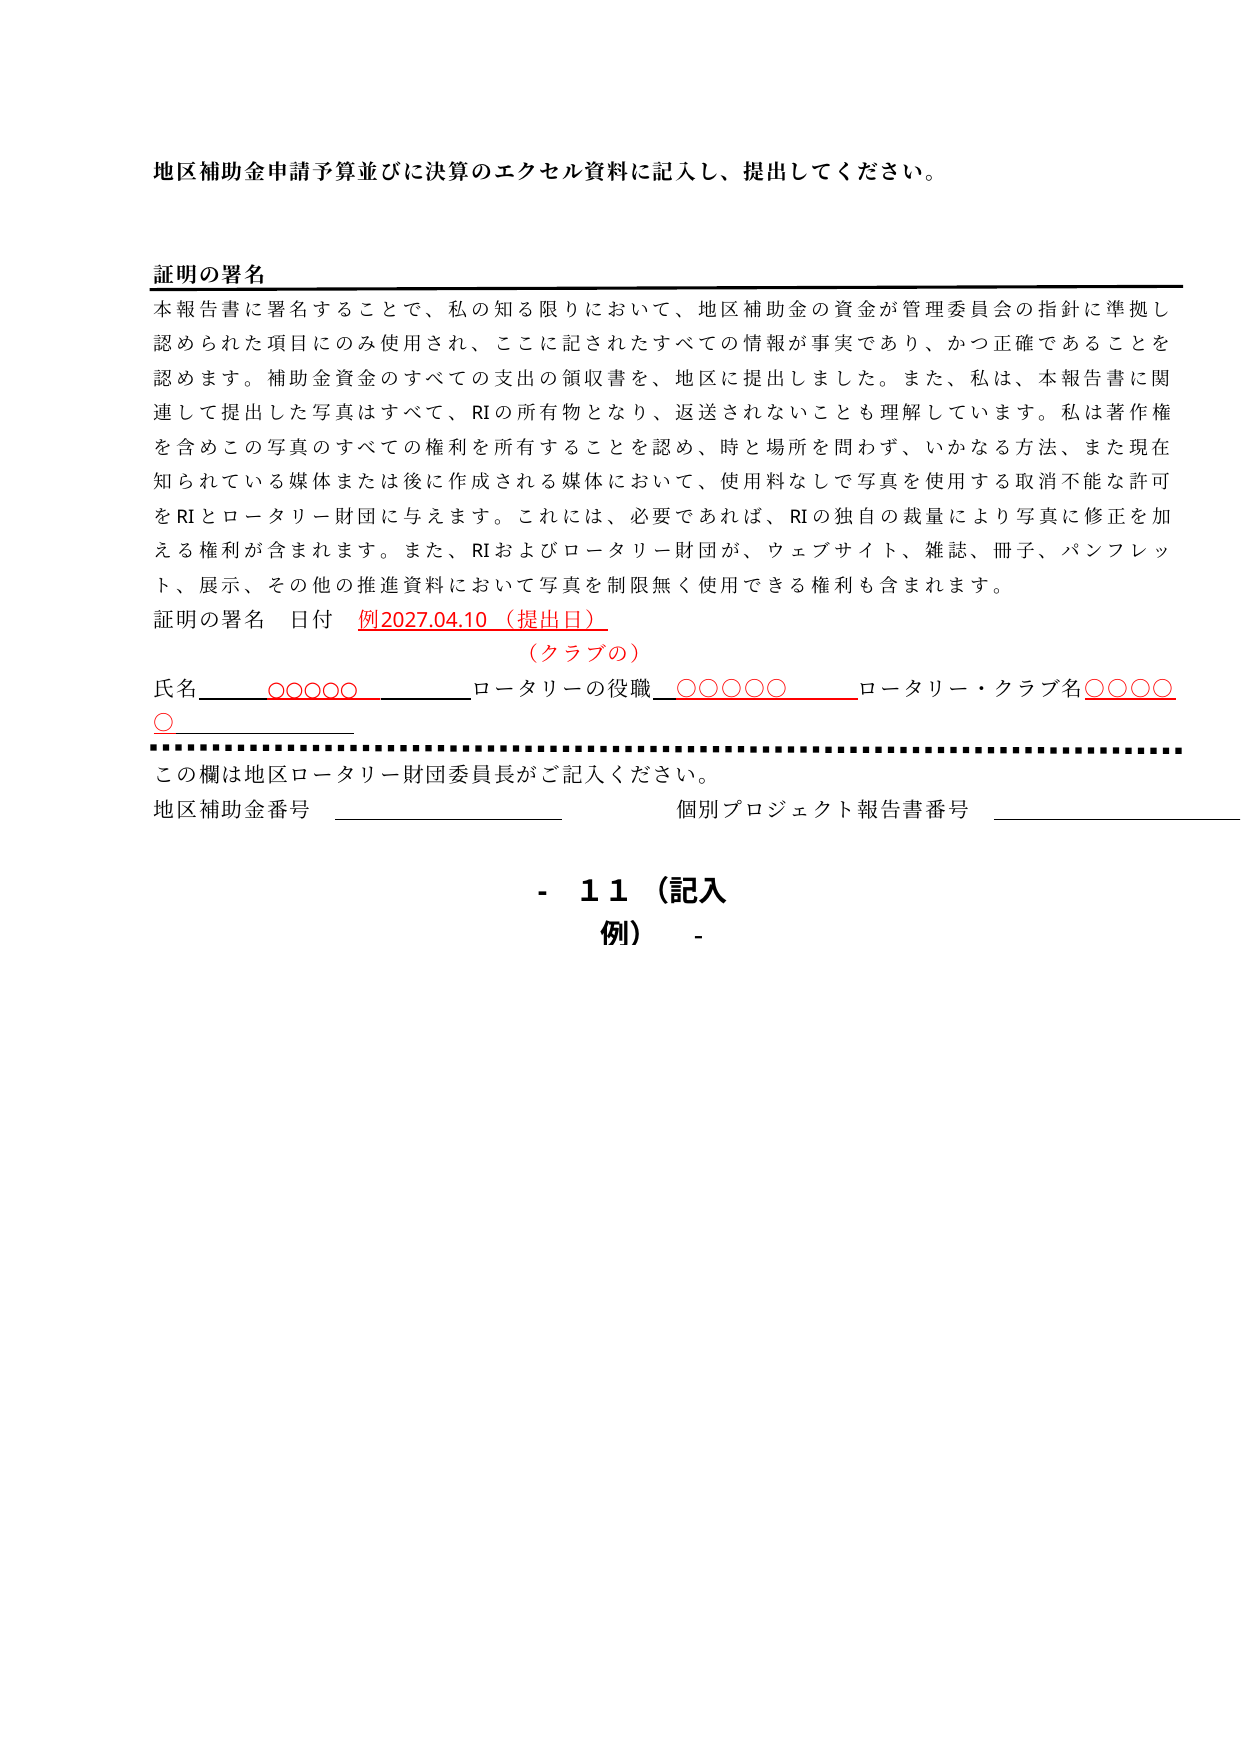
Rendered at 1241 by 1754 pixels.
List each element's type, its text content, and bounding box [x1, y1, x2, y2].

text 地区補助金申請予算並びに決算のエクセル資料に記入し、提出してください。 [153, 153, 1175, 187]
list 地区補助金番号 個別プロジェクト報告書番号 [153, 791, 1175, 825]
text 氏名 ○○○○○ ロータリーの役職 ○○○○○ ロータリー・クラブ名○○○○○ [153, 670, 1175, 739]
text 本報告書に署名することで、私の知る限りにおいて、地区補助金の資金が管理委員会の指針に準拠し認められた項目にのみ使用され、ここに記されたすべての情報が事実であり、かつ正確であることを認めます。補助金資金のすべての支出の領収書を、地区に提出しました。また、私は、本報告書に関連して提出した写真はすべて、RIの所有物となり、返送されないことも理解しています。私は著作権を含めこの写真のすべての権利を所有することを認め、時と場所を問わず、いかなる方法、また現在知られている媒体または後に作成される媒体において、使用料なしで写真を使用する取消不能な許可をRIとロータリー財団に与えます。これには、必要であれば、RIの独自の裁量により写真に修正を加える権利が含まれます。また、RIおよびロータリー財団が、ウェブサイト、雑誌、冊子、パンフレット、展示、その他の推進資料において写真を制限無く使用できる権利も含まれます。 [153, 291, 1175, 601]
text 証明の署名 日付 例2027.04.10 （提出日） [153, 601, 1175, 636]
text この欄は地区ロータリー財団委員長がご記入ください。 [153, 756, 1175, 791]
text 証明の署名 [153, 256, 1175, 288]
text （クラブの） [153, 636, 1175, 670]
